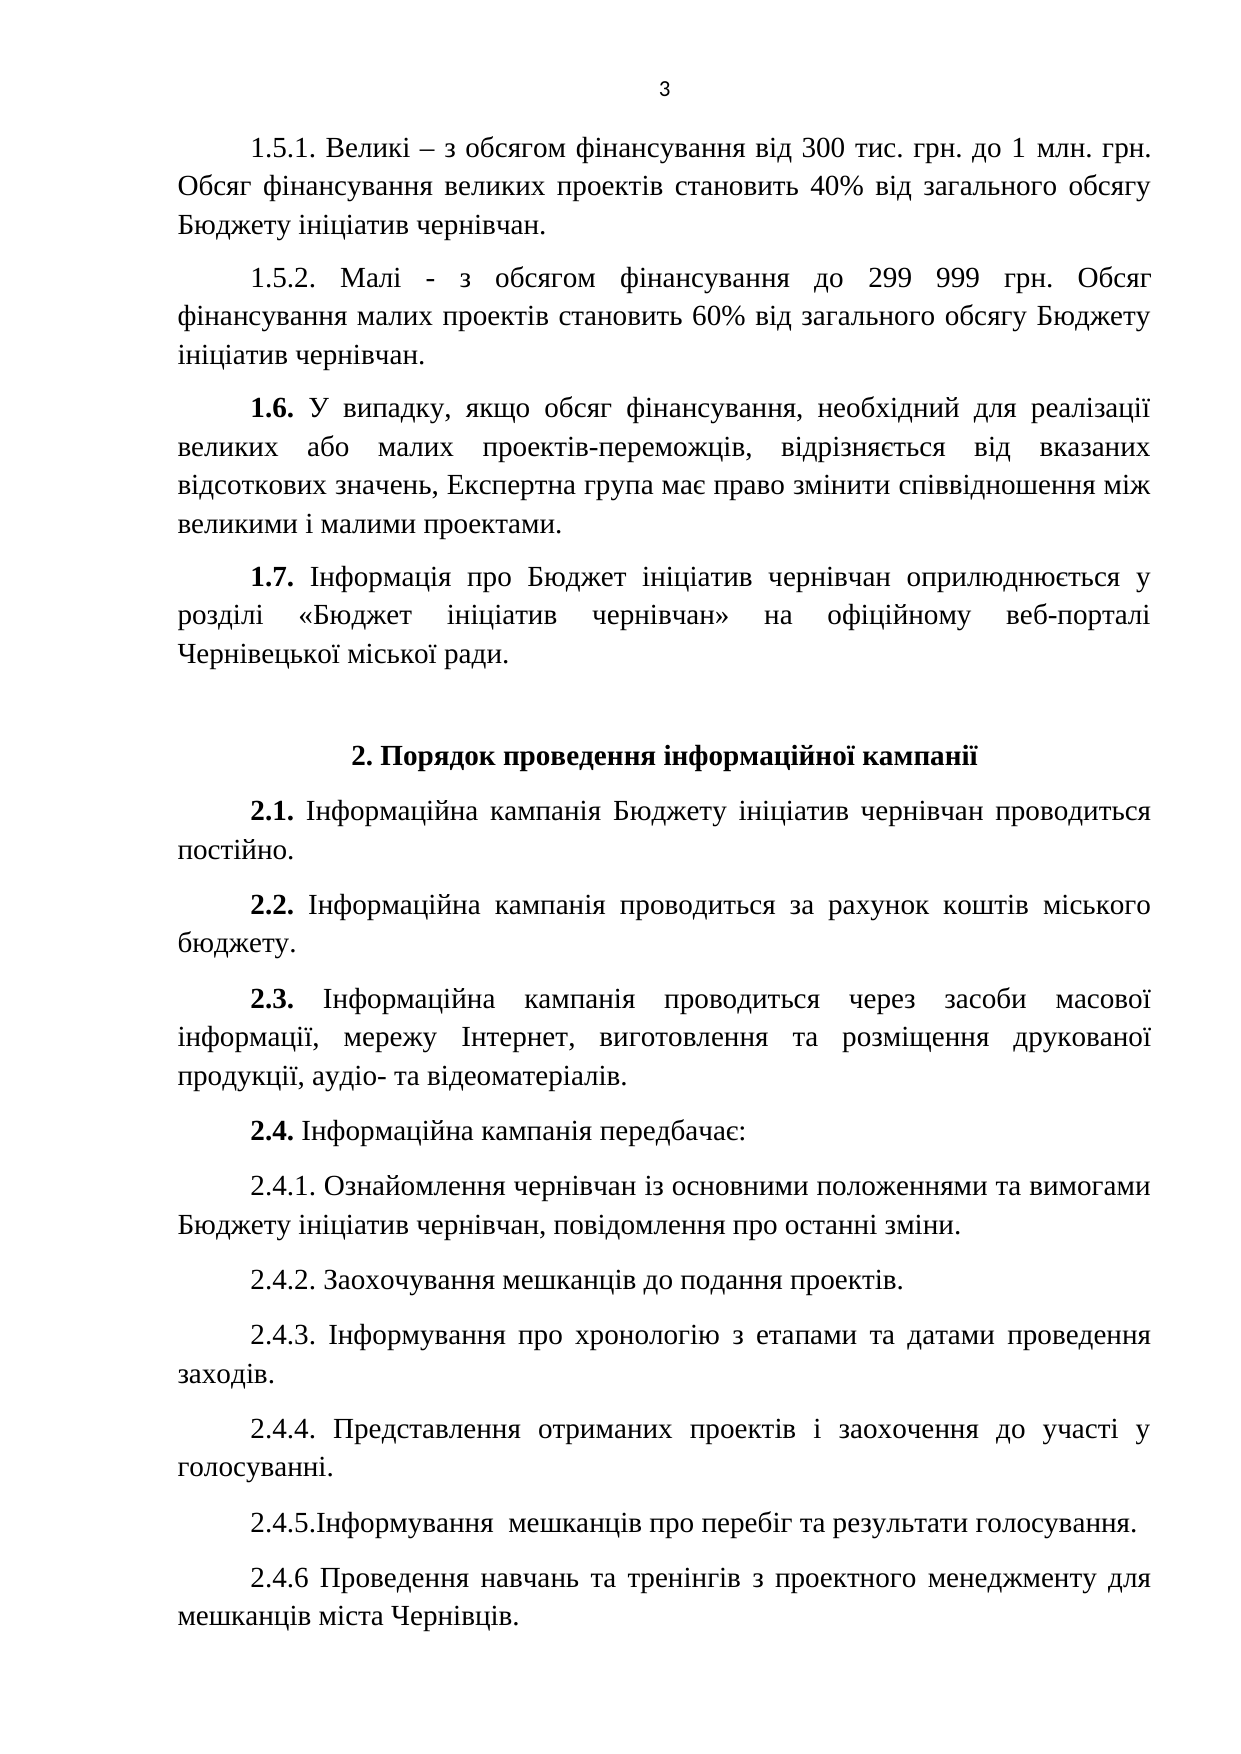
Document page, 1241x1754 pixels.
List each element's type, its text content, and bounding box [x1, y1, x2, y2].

text 2.4.1. Ознайомлення чернівчан із основними положеннями та вимогами Бюджету ініціатив чернівчан, повідомлення про останні зміни. [177, 1168, 1152, 1240]
text 2.4.6 Проведення навчань та тренінгів з проектного менеджменту для мешканців міста Чернівців. [177, 1560, 1152, 1632]
text 2.4. Інформаційна кампанія передбачає: [177, 1113, 1152, 1147]
text 2.4.3. Інформування про хронологію з етапами та датами проведення заходів. [177, 1317, 1152, 1389]
text 2.4.4. Представлення отриманих проектів і заохочення до участі у голосуванні. [177, 1411, 1152, 1483]
text 1.7. Інформація про Бюджет ініціатив чернівчан оприлюднюється у розділі «Бюджет ініціатив чернівчан» на офіційному веб-порталі Чернівецької міської ради. [177, 559, 1152, 669]
text 2. Порядок проведення інформаційної кампанії [177, 738, 1152, 772]
text 2.4.2. Заохочування мешканців до подання проектів. [177, 1262, 1152, 1296]
text 2.2. Інформаційна кампанія проводиться за рахунок коштів міського бюджету. [177, 887, 1152, 959]
text 1.5.1. Великі – з обсягом фінансування від 300 тис. грн. до 1 млн. грн. Обсяг фінансування великих проектів становить 40% від загального обсягу Бюджету ініціатив чернівчан. [177, 130, 1152, 240]
text 2.4.5.Інформування мешканців про перебіг та результати голосування. [177, 1505, 1152, 1538]
text 1.5.2. Малі - з обсягом фінансування до 299 999 грн. Обсяг фінансування малих проектів становить 60% від загального обсягу Бюджету ініціатив чернівчан. [177, 260, 1152, 371]
text 2.1. Інформаційна кампанія Бюджету ініціатив чернівчан проводиться постійно. [177, 793, 1152, 865]
text 1.6. У випадку, якщо обсяг фінансування, необхідний для реалізації великих або малих проектів-переможців, відрізняється від вказаних відсоткових значень, Експертна група має право змінити співвідношення між великими і малими проектами. [177, 390, 1152, 539]
text 2.3. Інформаційна кампанія проводиться через засоби масової інформації, мережу Інтернет, виготовлення та розміщення друкованої продукції, аудіо- та відеоматеріалів. [177, 981, 1152, 1091]
